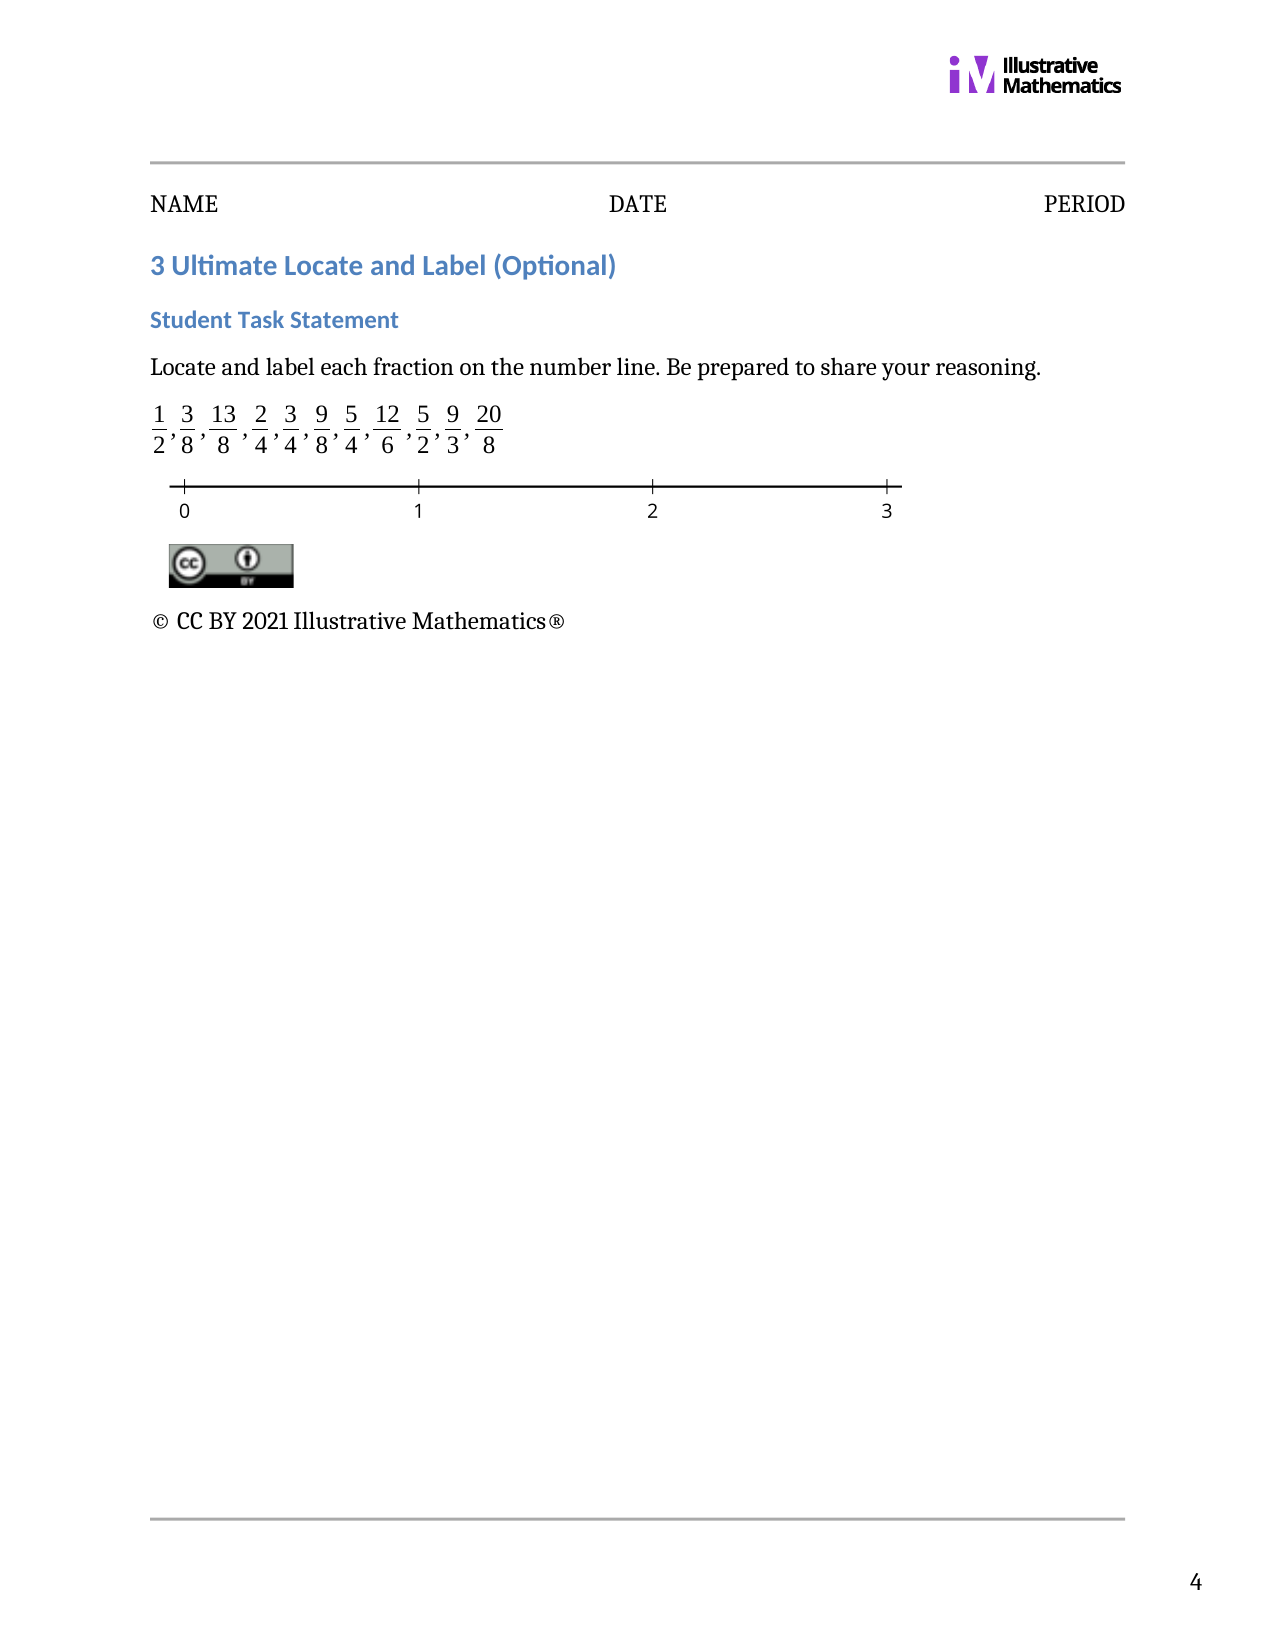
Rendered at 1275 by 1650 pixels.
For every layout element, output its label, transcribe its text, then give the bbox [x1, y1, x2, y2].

picture [949, 55, 1121, 93]
text © CC BY 2021 Illustrative Mathematics® [150, 607, 1125, 635]
text Locate and label each fraction on the number line. Be prepared to share your reasoning. [150, 353, 1125, 382]
picture [168, 478, 903, 526]
picture [168, 544, 294, 588]
subtitle 3 Ultimate Locate and Label (Optional) [150, 247, 1125, 283]
subtitle Student Task Statement [150, 304, 1125, 334]
